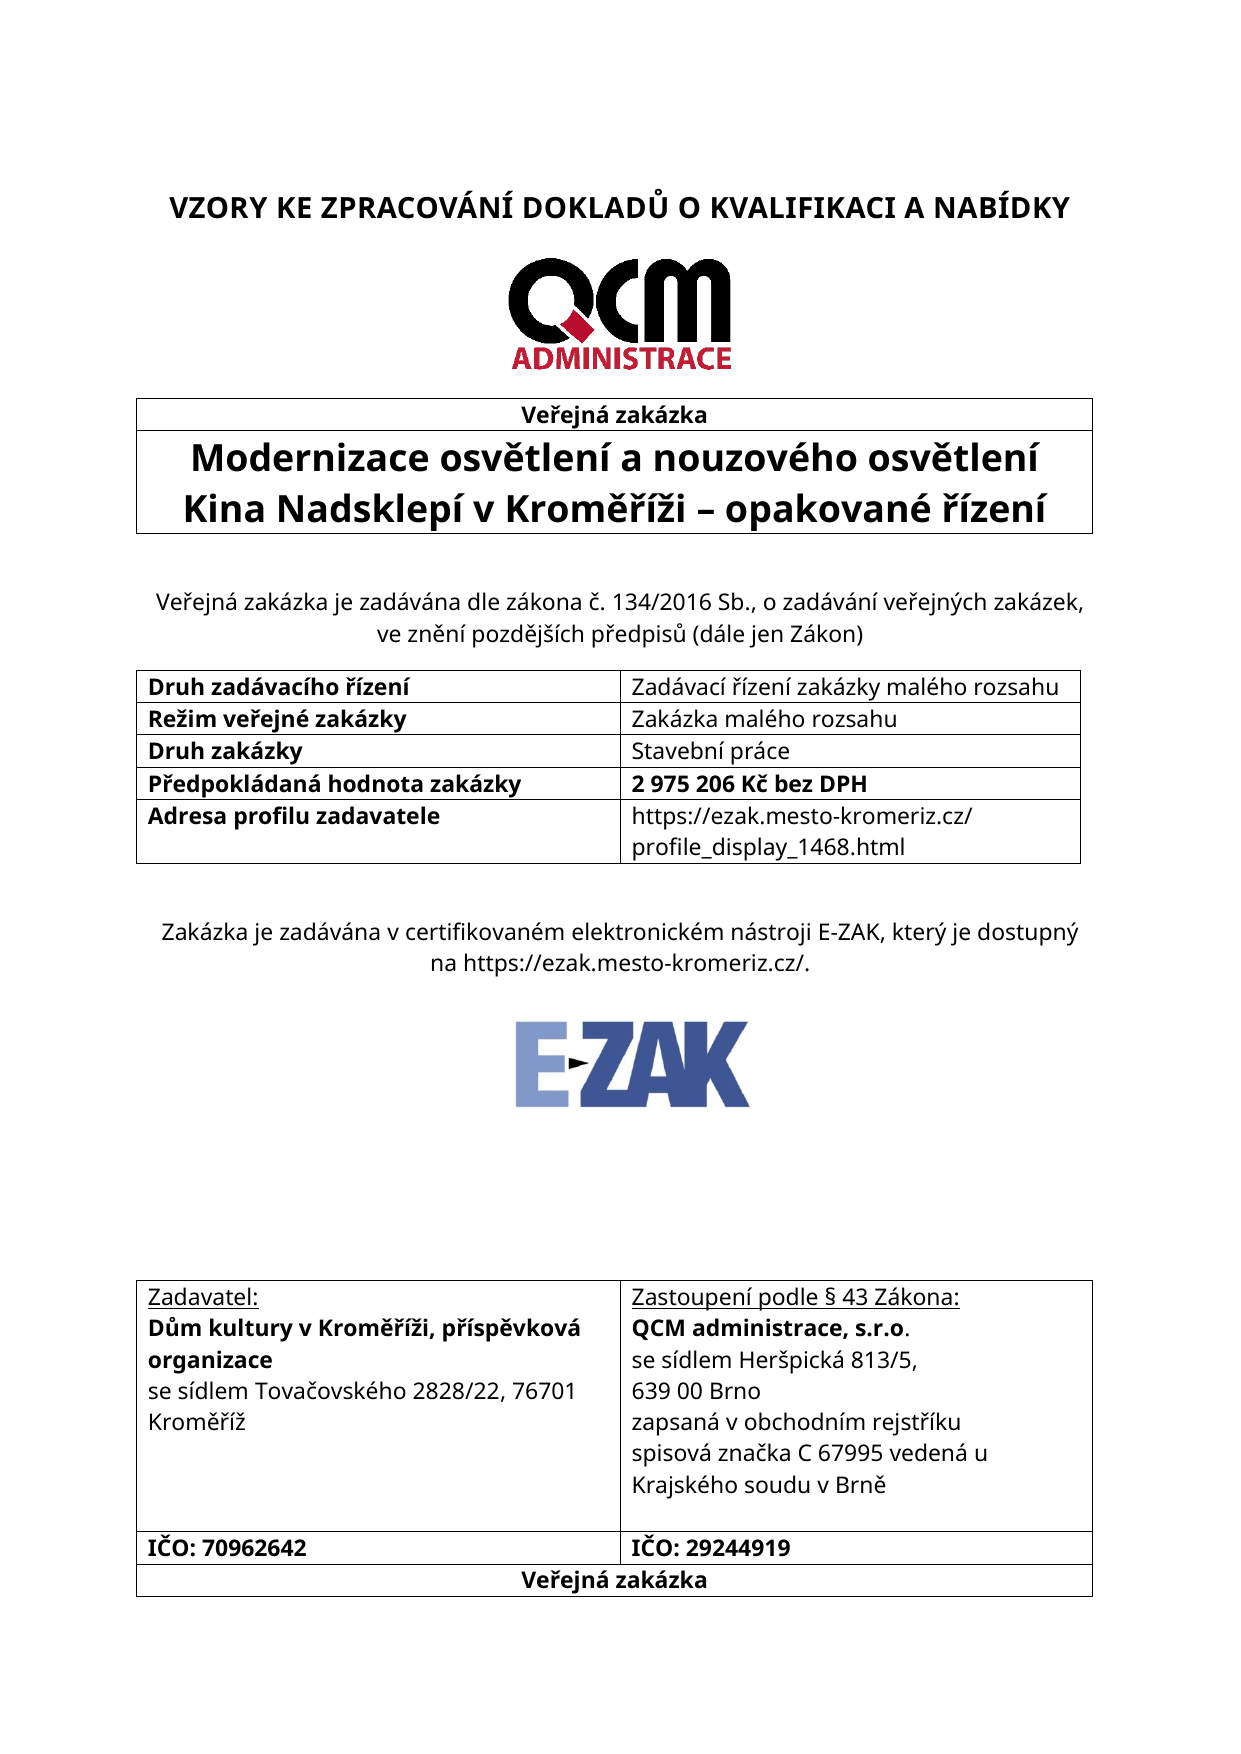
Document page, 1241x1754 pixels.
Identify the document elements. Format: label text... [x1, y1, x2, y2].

table_cell 2 975 206 Kč bez DPH [621, 768, 1080, 799]
table_cell Druh zakázky [137, 735, 620, 767]
table_cell Zakázka malého rozsahu [621, 703, 1080, 734]
table_cell Adresa profilu zadavatele [137, 800, 620, 862]
text Veřejná zakázka je zadávána dle zákona č. 134/2016 Sb., o zadávání veřejných zakázek, ve znění pozdějších předpisů (dále jen Zákon) [148, 586, 1093, 649]
table_header Zadávací řízení zakázky malého rozsahu [621, 671, 1080, 702]
picture [506, 1011, 757, 1119]
table_header Zadavatel: Dům kultury v Kroměříži, příspěvková organizace se sídlem Tovačovského 2828/22, 76701 Kroměříž [137, 1281, 620, 1531]
picture [508, 258, 732, 377]
title VZORY KE ZPRACOVÁNÍ DOKLADŮ O KVALIFIKACI A NABÍDKY [148, 187, 1093, 227]
table_cell https://ezak.mesto-kromeriz.cz/profile_display_1468.html [621, 800, 1080, 862]
table_cell IČO: 29244919 [621, 1532, 1092, 1563]
table_cell Režim veřejné zakázky [137, 703, 620, 734]
table_cell Předpokládaná hodnota zakázky [137, 768, 620, 799]
table_cell IČO: 70962642 [137, 1532, 620, 1563]
table_header Zastoupení podle § 43 Zákona: QCM administrace, s.r.o. se sídlem Heršpická 813/5, 639 00 Brno zapsaná v obchodním rejstříku spisová značka C 67995 vedená u Krajského soudu v Brně [621, 1281, 1092, 1531]
table_cell Stavební práce [621, 735, 1080, 767]
table_header Druh zadávacího řízení [137, 671, 620, 702]
table_cell Veřejná zakázka [137, 1565, 1092, 1596]
table_header Veřejná zakázka [137, 399, 1092, 430]
table_cell Modernizace osvětlení a nouzového osvětlení Kina Nadsklepí v Kroměříži – opakované řízení [137, 431, 1092, 533]
text Zakázka je zadávána v certifikovaném elektronickém nástroji E-ZAK, který je dostupný na https://ezak.mesto-kromeriz.cz/. [148, 916, 1093, 978]
